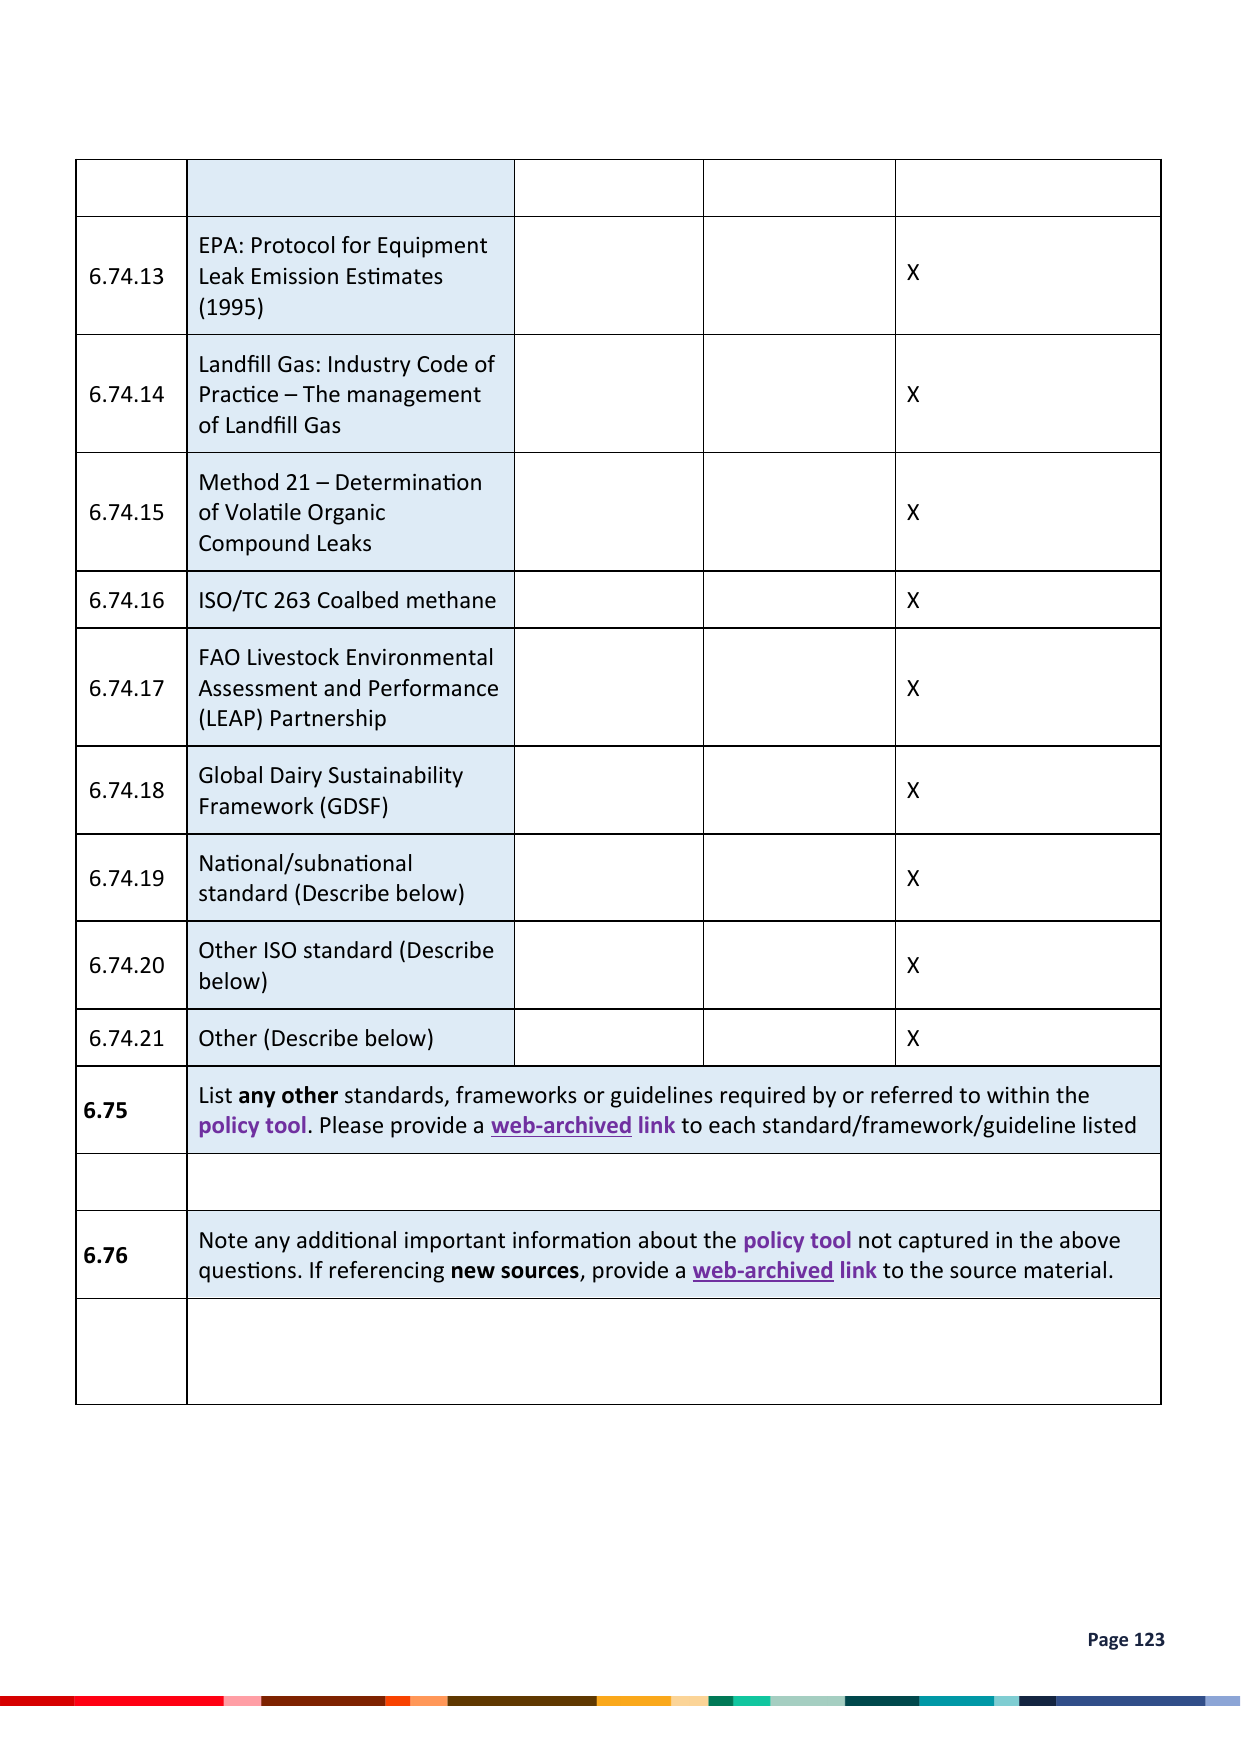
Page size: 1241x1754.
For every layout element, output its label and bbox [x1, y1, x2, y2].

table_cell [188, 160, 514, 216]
picture [0, 1696, 1241, 1706]
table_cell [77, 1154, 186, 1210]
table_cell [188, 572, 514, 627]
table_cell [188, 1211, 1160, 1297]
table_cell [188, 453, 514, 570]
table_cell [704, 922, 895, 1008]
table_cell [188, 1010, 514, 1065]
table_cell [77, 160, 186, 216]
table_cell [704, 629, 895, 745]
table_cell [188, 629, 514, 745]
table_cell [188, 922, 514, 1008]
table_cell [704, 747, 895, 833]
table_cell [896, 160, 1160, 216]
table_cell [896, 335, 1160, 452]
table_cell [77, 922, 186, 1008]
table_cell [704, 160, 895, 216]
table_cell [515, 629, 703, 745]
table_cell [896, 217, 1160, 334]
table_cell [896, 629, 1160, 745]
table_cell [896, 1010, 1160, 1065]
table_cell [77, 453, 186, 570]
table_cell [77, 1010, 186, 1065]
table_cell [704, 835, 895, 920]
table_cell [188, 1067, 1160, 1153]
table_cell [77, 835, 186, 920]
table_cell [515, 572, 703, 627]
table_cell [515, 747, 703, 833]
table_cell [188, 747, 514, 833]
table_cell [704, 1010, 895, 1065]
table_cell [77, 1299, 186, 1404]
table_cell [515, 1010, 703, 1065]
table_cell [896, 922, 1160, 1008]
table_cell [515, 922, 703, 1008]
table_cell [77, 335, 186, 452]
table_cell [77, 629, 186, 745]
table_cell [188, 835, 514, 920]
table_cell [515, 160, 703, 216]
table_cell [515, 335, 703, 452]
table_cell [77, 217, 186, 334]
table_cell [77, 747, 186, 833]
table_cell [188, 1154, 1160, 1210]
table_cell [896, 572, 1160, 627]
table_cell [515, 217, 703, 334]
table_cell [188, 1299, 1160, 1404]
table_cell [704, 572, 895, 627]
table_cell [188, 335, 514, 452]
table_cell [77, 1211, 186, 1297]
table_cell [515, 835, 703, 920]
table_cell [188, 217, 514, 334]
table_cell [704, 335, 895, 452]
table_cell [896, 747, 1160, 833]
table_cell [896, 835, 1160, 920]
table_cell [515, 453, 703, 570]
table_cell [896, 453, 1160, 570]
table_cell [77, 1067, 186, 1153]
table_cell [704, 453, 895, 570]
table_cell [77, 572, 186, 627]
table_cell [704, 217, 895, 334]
